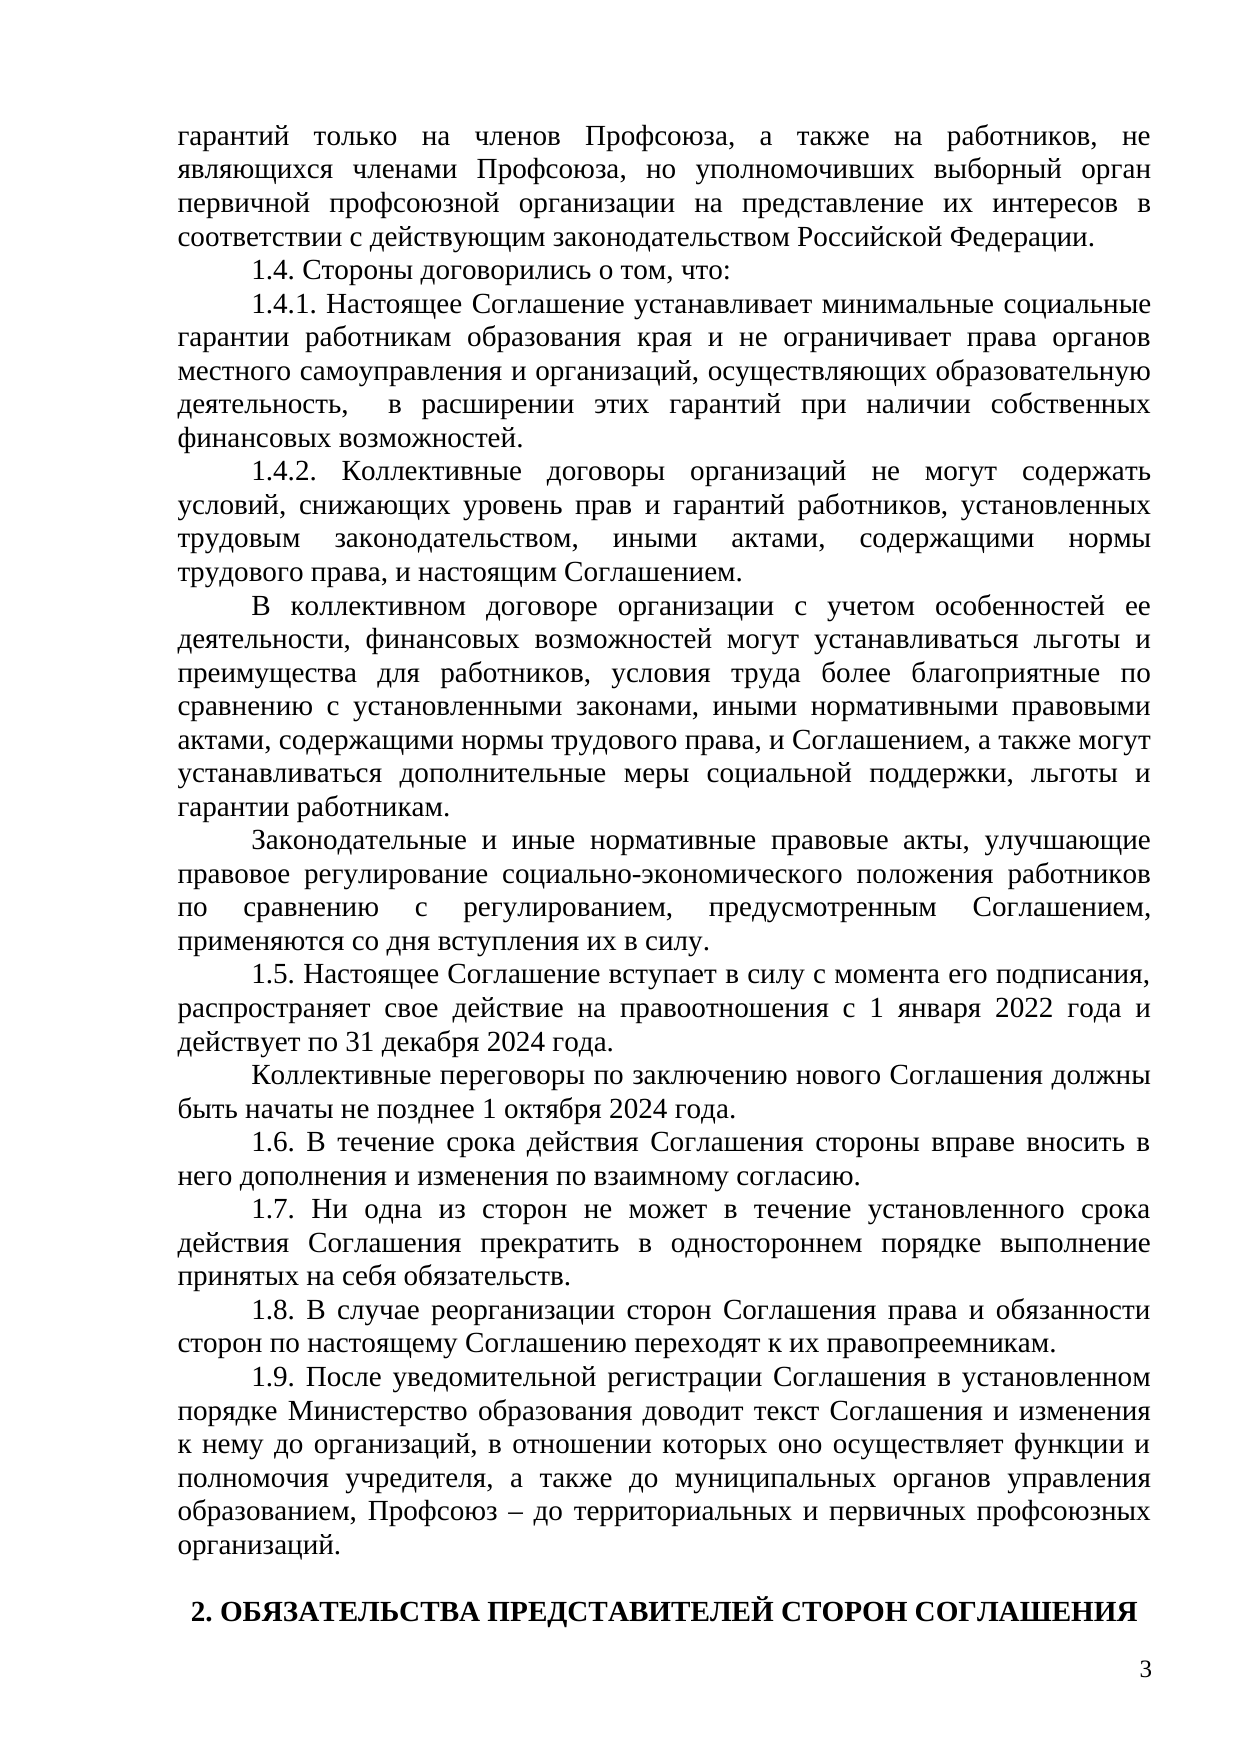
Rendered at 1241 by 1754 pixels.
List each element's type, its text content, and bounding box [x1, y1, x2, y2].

text 1.7. Ни одна из сторон не может в течение установленного срока действия Соглашения прекратить в одностороннем порядке выполнение принятых на себя обязательств. [177, 1191, 1152, 1292]
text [177, 118, 1152, 252]
text Коллективные переговоры по заключению нового Соглашения должны быть начаты не позднее 1 октября 2024 года. [177, 1057, 1152, 1124]
text 1.4.1. Настоящее Соглашение устанавливает минимальные социальные гарантии работникам образования края и не ограничивает права органов местного самоуправления и организаций, осуществляющих образовательную деятельность, в расширении этих гарантий при наличии собственных финансовых возможностей. [177, 286, 1152, 453]
text 1.5. Настоящее Соглашение вступает в силу с момента его подписания, распространяет свое действие на правоотношения с 1 января 2022 года и действует по 31 декабря 2024 года. [177, 957, 1152, 1057]
text 1.4. Стороны договорились о том, что: [177, 252, 1152, 286]
text 1.8. В случае реорганизации сторон Соглашения права и обязанности сторон по настоящему Соглашению переходят к их правопреемникам. [177, 1292, 1152, 1359]
text 1.4.2. Коллективные договоры организаций не могут содержать условий, снижающих уровень прав и гарантий работников, установленных трудовым законодательством, иными актами, содержащими нормы трудового права, и настоящим Соглашением. [177, 453, 1152, 588]
text 2. ОБЯЗАТЕЛЬСТВА ПРЕДСТАВИТЕЛЕЙ СТОРОН СОГЛАШЕНИЯ [177, 1594, 1152, 1627]
text Законодательные и иные нормативные правовые акты, улучшающие правовое регулирование социально-экономического положения работников по сравнению с регулированием, предусмотренным Соглашением, применяются со дня вступления их в силу. [177, 822, 1152, 957]
text 1.6. В течение срока действия Соглашения стороны вправе вносить в него дополнения и изменения по взаимному согласию. [177, 1124, 1152, 1191]
text В коллективном договоре организации с учетом особенностей ее деятельности, финансовых возможностей могут устанавливаться льготы и преимущества для работников, условия труда более благоприятные по сравнению с установленными законами, иными нормативными правовыми актами, содержащими нормы трудового права, и Соглашением, а также могут устанавливаться дополнительные меры социальной поддержки, льготы и гарантии работникам. [177, 588, 1152, 822]
text 1.9. После уведомительной регистрации Соглашения в установленном порядке Министерство образования доводит текст Соглашения и изменения к нему до организаций, в отношении которых оно осуществляет функции и полномочия учредителя, а также до муниципальных органов управления образованием, Профсоюз – до территориальных и первичных профсоюзных организаций. [177, 1359, 1152, 1560]
